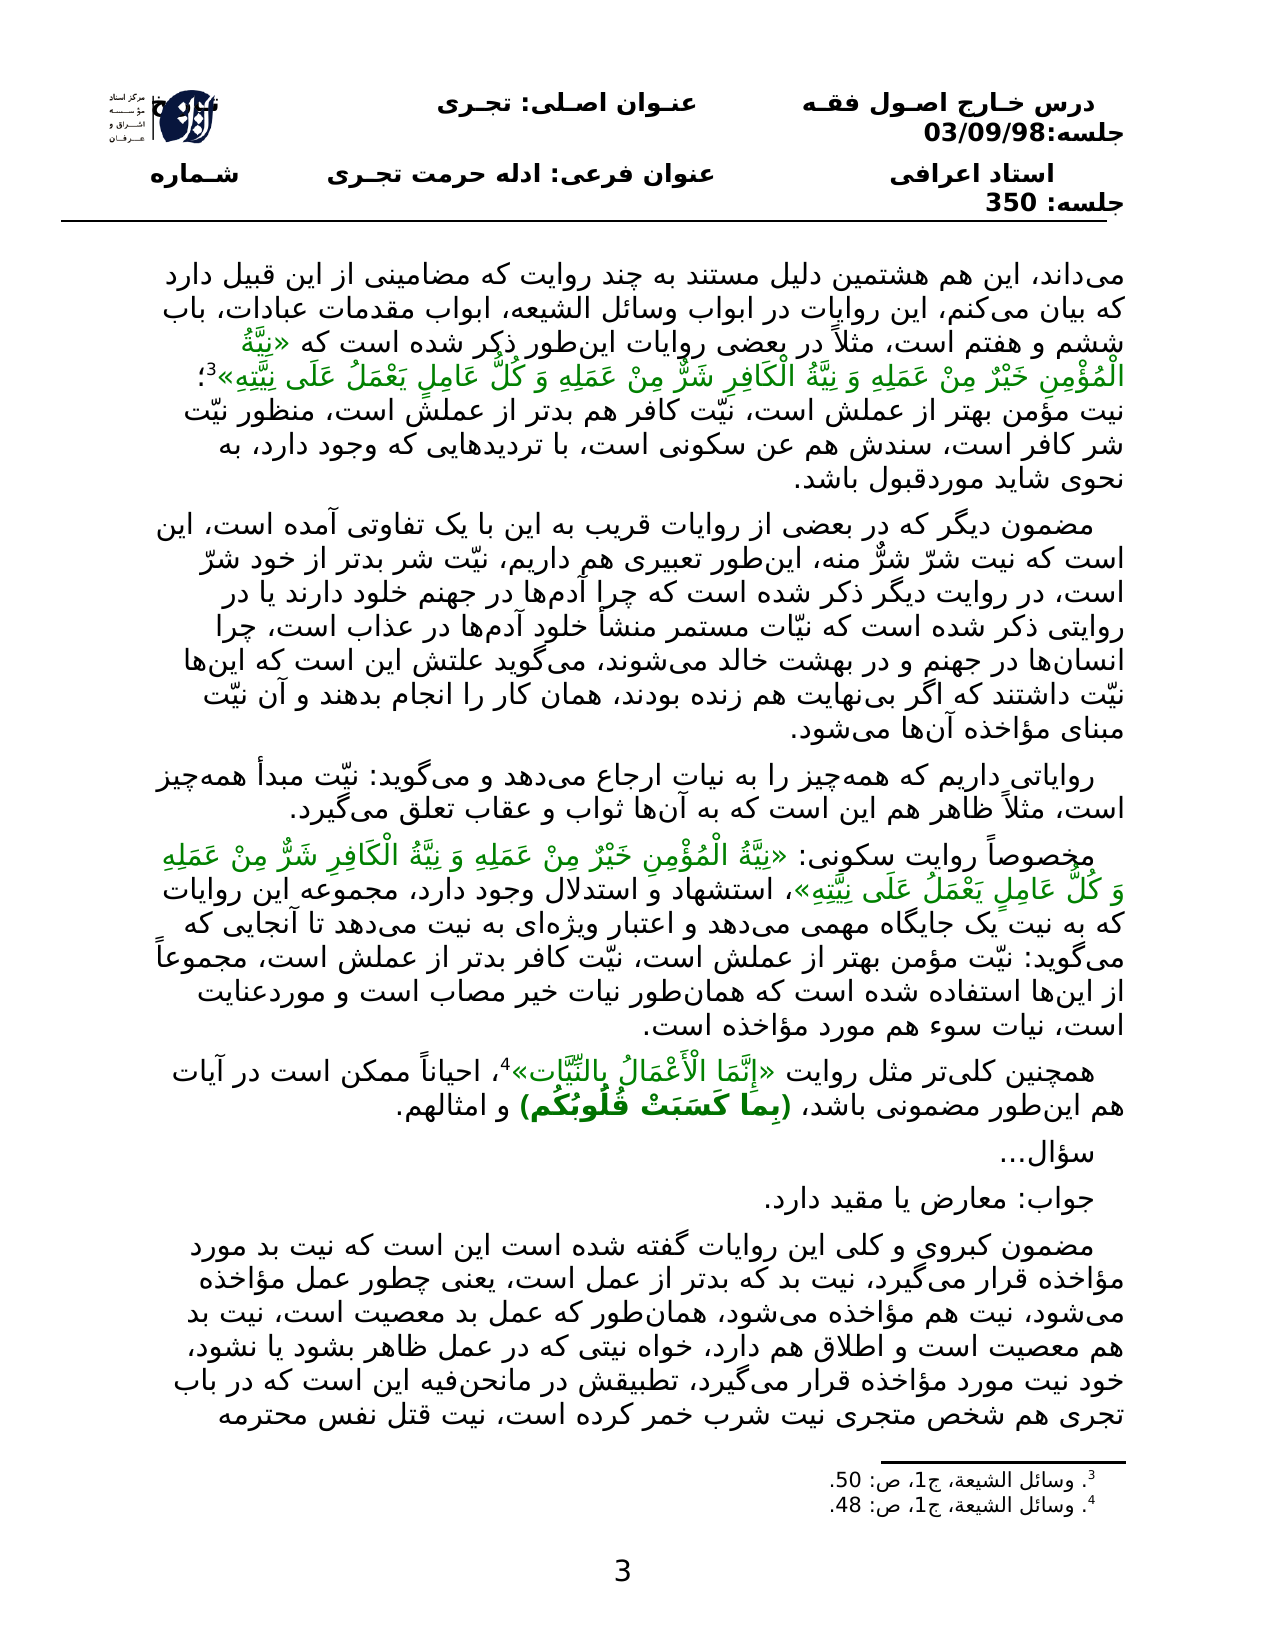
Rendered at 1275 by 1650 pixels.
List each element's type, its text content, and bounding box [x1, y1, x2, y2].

text مخصوصاً روایت سکونی: «نِيَّةُ الْمُؤْمِنِ خَيْرٌ مِنْ عَمَلِهِ وَ نِيَّةُ الْكَافِرِ شَرٌّ مِنْ عَمَلِهِ وَ كُلُّ عَامِلٍ يَعْمَلُ عَلَى نِيَّتِهِ»، استشهاد و استدلال وجود دارد، مجموعه این روایات که به نیت یک جایگاه مهمی می‌دهد و اعتبار ویژه‌ای به نیت می‌دهد تا آنجایی که می‌گوید: نیّت مؤمن بهتر از عملش است، نیّت کافر بدتر از عملش است، مجموعاً از این‌ها استفاده شده است که همان‌طور نیات خیر مصاب است و موردعنایت است، نیات سوء هم مورد مؤاخذه است. [150, 838, 1125, 1042]
text روایاتی داریم که همه‌چیز را به نیات ارجاع می‌دهد و می‌گوید: نیّت مبدأ همه‌چیز است، مثلاً ظاهر هم این است که به آن‌ها ثواب و عقاب تعلق می‌گیرد. [150, 758, 1125, 826]
text مضمون دیگر که در بعضی از روایات قریب به این با یک تفاوتی آمده است، این است که نیت شرّ شرٌّ منه، این‌طور تعبیری هم داریم، نیّت شر بدتر از خود شرّ است، در روایت دیگر ذکر شده است که چرا آدم‌ها در جهنم خلود دارند یا در روایتی ذکر شده است که نیّات مستمر منشأ خلود آدم‌ها در عذاب است، چرا انسان‌ها در جهنم و در بهشت خالد می‌شوند، می‌گوید علتش این است که این‌ها نیّت داشتند که اگر بی‌نهایت هم زنده بودند، همان کار را انجام بدهند و آن نیّت مبنای مؤاخذه آن‌ها می‌شود. [150, 508, 1125, 745]
text همچنین کلی‌تر مثل روایت «إِنَّمَا الْأَعْمَالُ بِالنِّيَّات‏»، احیاناً ممکن است در آیات هم این‌طور مضمونی باشد، ﴿بِما كَسَبَتْ قُلُوبُكُم﴾‏ و امثالهم. [150, 1054, 1125, 1122]
text جواب: معارض یا مقید دارد. [150, 1181, 1125, 1215]
text سؤال... [150, 1135, 1125, 1169]
picture [102, 86, 215, 146]
